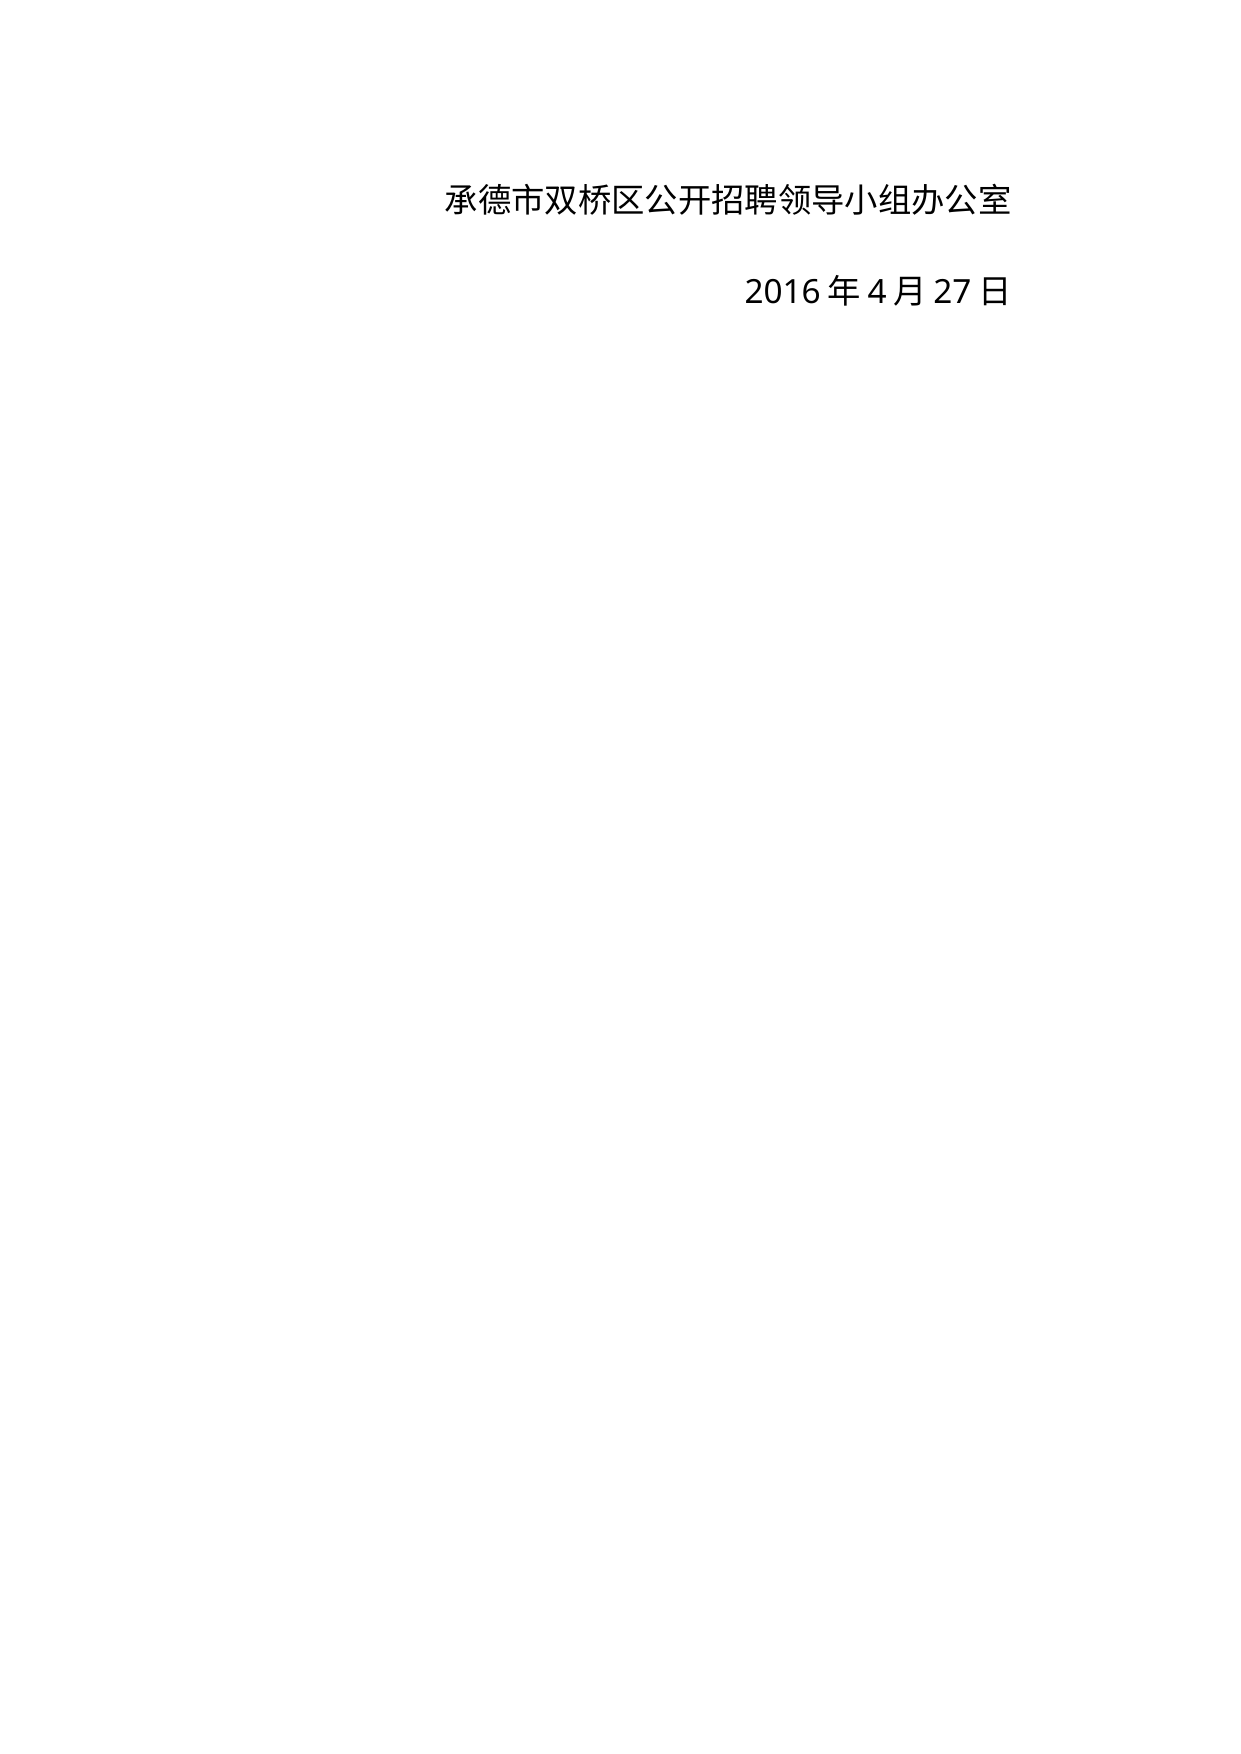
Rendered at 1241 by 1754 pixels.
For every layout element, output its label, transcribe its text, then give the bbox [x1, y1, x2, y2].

text 2016年4月27日 [187, 254, 1011, 316]
text 承德市双桥区公开招聘领导小组办公室 [187, 162, 1011, 224]
